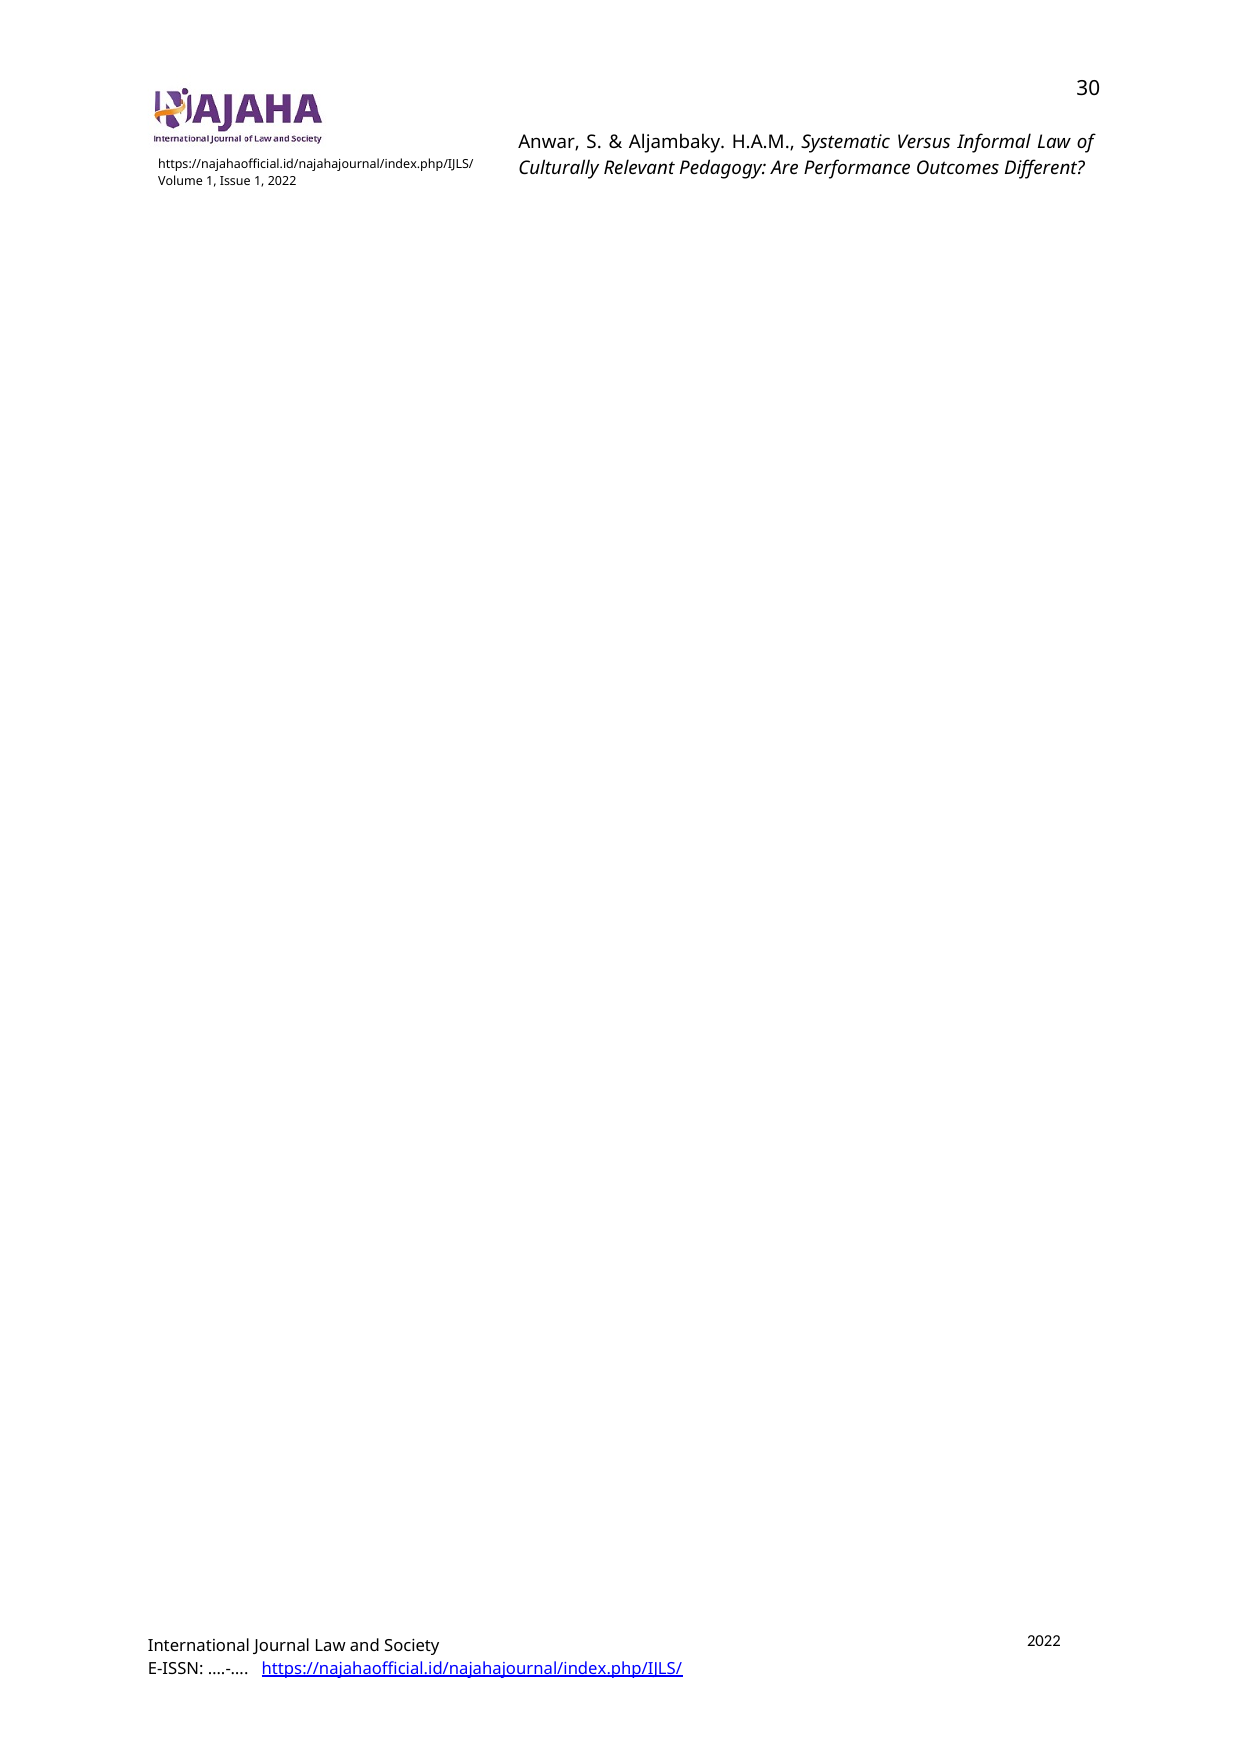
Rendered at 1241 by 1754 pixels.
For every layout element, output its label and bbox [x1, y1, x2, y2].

picture [147, 75, 327, 158]
